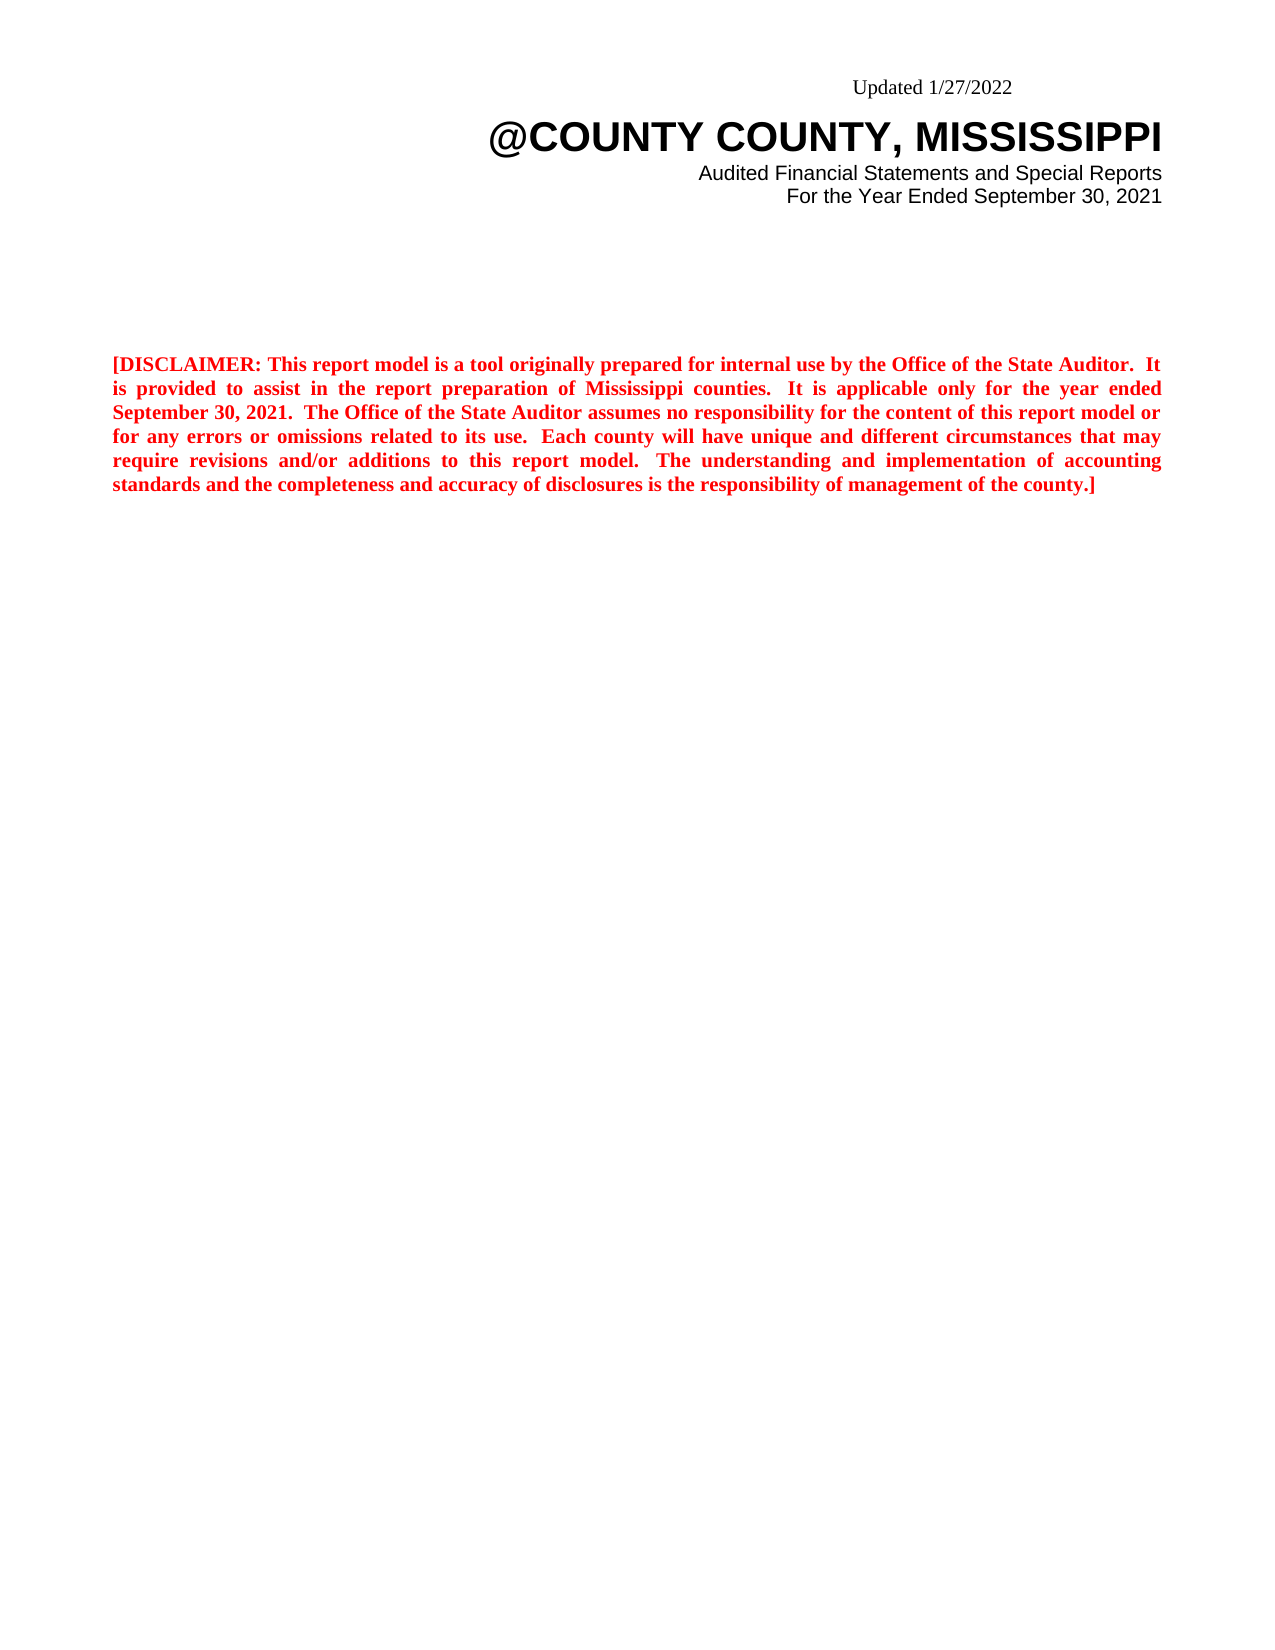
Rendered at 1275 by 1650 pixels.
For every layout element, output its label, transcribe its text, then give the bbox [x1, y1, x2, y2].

text For the Year Ended September 30, 2021 [112, 184, 1162, 208]
text [DISCLAIMER: This report model is a tool originally prepared for internal use by the Office of the State Auditor. It is provided to assist in the report preparation of Mississippi counties. It is applicable only for the year ended September 30, 2021. The Office of the State Auditor assumes no responsibility for the content of this report model or for any errors or omissions related to its use. Each county will have unique and different circumstances that may require revisions and/or additions to this report model. The understanding and implementation of accounting standards and the completeness and accuracy of disclosures is the responsibility of management of the county.] [112, 352, 1162, 496]
text @COUNTY COUNTY, MISSISSIPPI [112, 112, 1162, 160]
text Audited Financial Statements and Special Reports [112, 160, 1162, 184]
